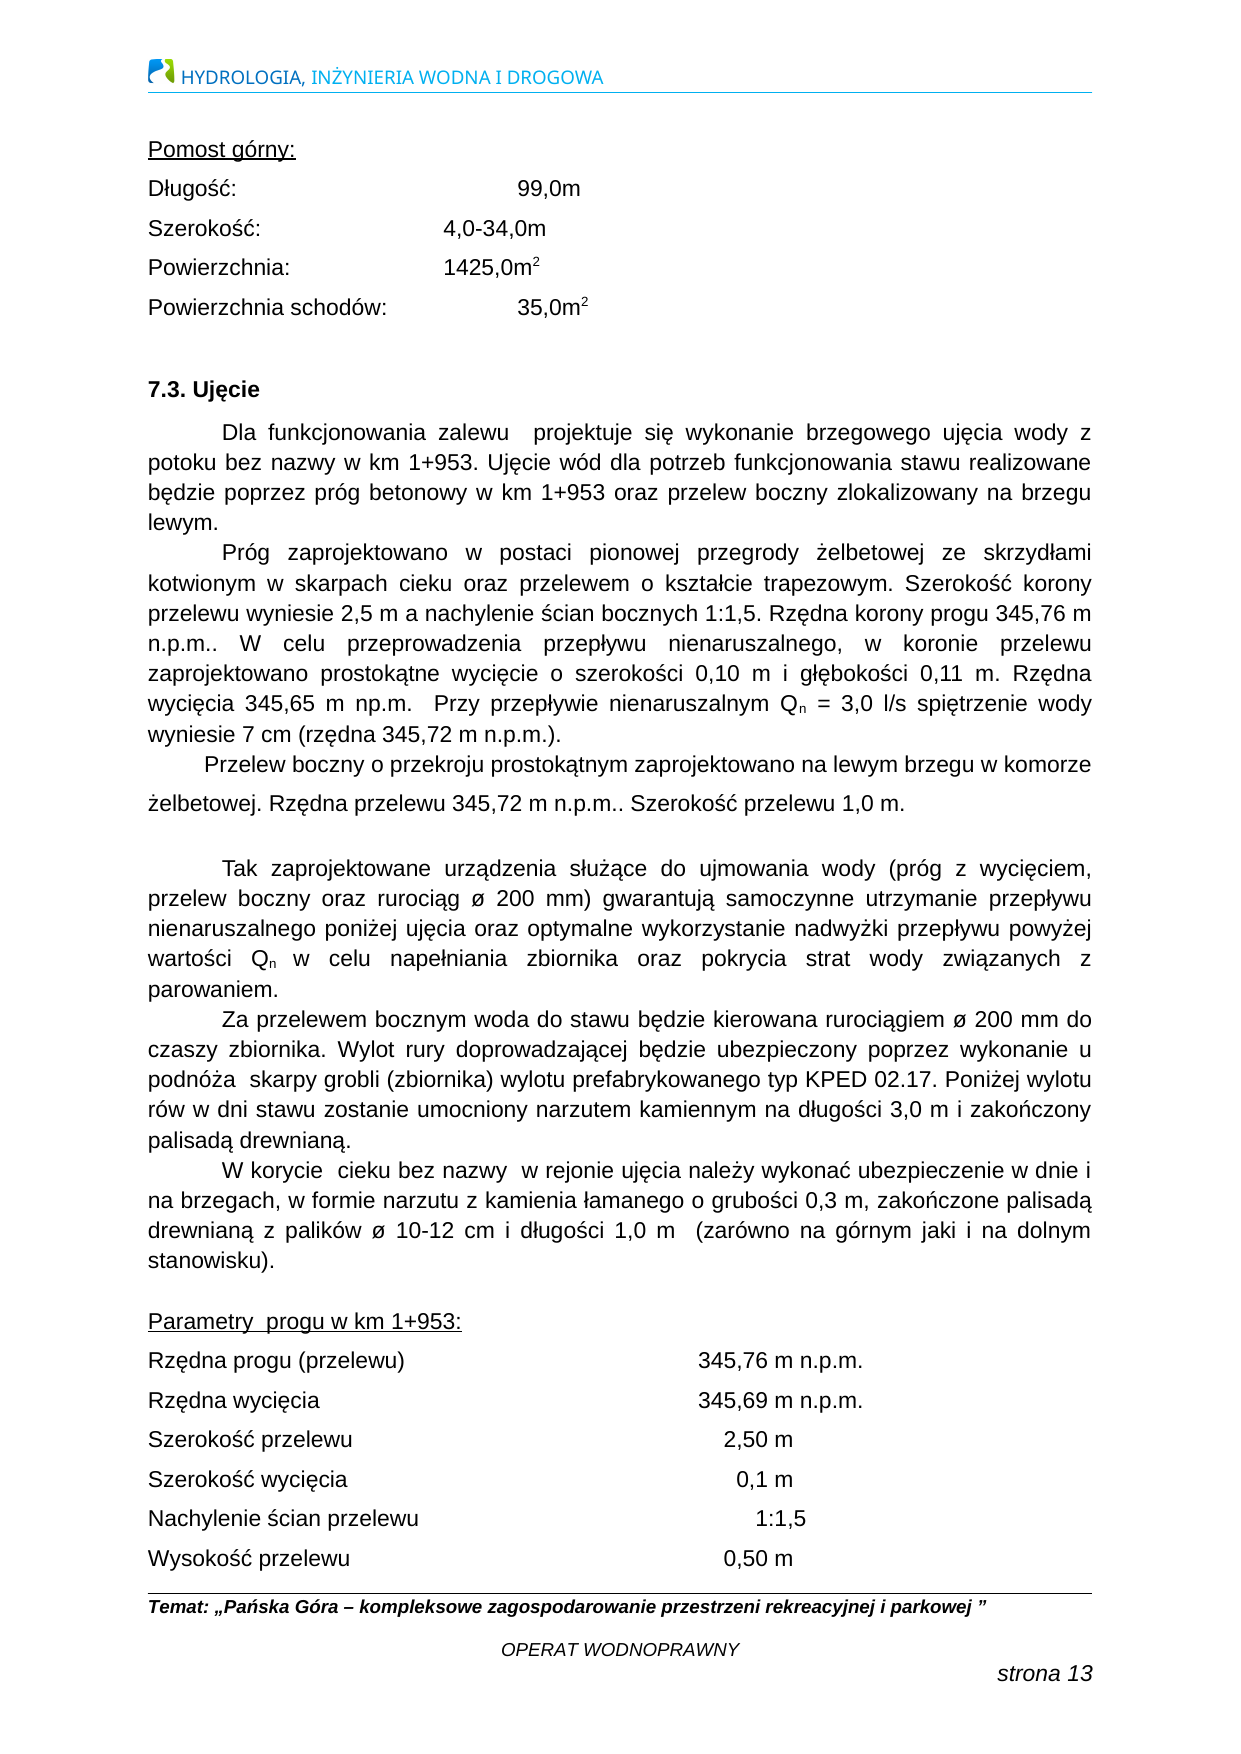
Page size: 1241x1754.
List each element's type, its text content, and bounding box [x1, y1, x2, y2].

text Szerokość przelewu 2,50 m [148, 1426, 1092, 1453]
text Powierzchnia schodów: 35,0m2 [148, 293, 1092, 320]
text Dla funkcjonowania zalewu projektuje się wykonanie brzegowego ujęcia wody z potoku bez nazwy w km 1+953. Ujęcie wód dla potrzeb funkcjonowania stawu realizowane będzie poprzez próg betonowy w km 1+953 oraz przelew boczny zlokalizowany na brzegu lewym. [148, 418, 1092, 535]
picture [147, 59, 176, 84]
text Szerokość wycięcia 0,1 m [148, 1466, 1092, 1492]
text Rzędna wycięcia 345,69 m n.p.m. [148, 1387, 1092, 1413]
text Długość: 99,0m [148, 175, 1092, 201]
subtitle Ujęcie [148, 376, 1092, 402]
text Szerokość: 4,0-34,0m [148, 214, 1092, 241]
text Wysokość przelewu 0,50 m [148, 1545, 1092, 1571]
text Za przelewem bocznym woda do stawu będzie kierowana rurociągiem ø 200 mm do czaszy zbiornika. Wylot rury doprowadzającej będzie ubezpieczony poprzez wykonanie u podnóża skarpy grobli (zbiornika) wylotu prefabrykowanego typ KPED 02.17. Poniżej wylotu rów w dni stawu zostanie umocniony narzutem kamiennym na długości 3,0 m i zakończony palisadą drewnianą. [148, 1006, 1092, 1153]
text Próg zaprojektowano w postaci pionowej przegrody żelbetowej ze skrzydłami kotwionym w skarpach cieku oraz przelewem o kształcie trapezowym. Szerokość korony przelewu wyniesie 2,5 m a nachylenie ścian bocznych 1:1,5. Rzędna korony progu 345,76 m n.p.m.. W celu przeprowadzenia przepływu nienaruszalnego, w koronie przelewu zaprojektowano prostokątne wycięcie o szerokości 0,10 m i głębokości 0,11 m. Rzędna wycięcia 345,65 m np.m. Przy przepływie nienaruszalnym Qn = 3,0 l/s spiętrzenie wody wyniesie 7 cm (rzędna 345,72 m n.p.m.). [148, 539, 1092, 747]
text Tak zaprojektowane urządzenia służące do ujmowania wody (próg z wycięciem, przelew boczny oraz rurociąg ø 200 mm) gwarantują samoczynne utrzymanie przepływu nienaruszalnego poniżej ujęcia oraz optymalne wykorzystanie nadwyżki przepływu powyżej wartości Qn w celu napełniania zbiornika oraz pokrycia strat wody związanych z parowaniem. [148, 855, 1092, 1002]
text Pomost górny: [148, 136, 1092, 162]
text Powierzchnia: 1425,0m2 [148, 254, 1092, 280]
text Nachylenie ścian przelewu 1:1,5 [148, 1505, 1092, 1532]
text Parametry progu w km 1+953: [148, 1308, 1092, 1334]
text Przelew boczny o przekroju prostokątnym zaprojektowano na lewym brzegu w komorze żelbetowej. Rzędna przelewu 345,72 m n.p.m.. Szerokość przelewu 1,0 m. [148, 751, 1092, 817]
text W korycie cieku bez nazwy w rejonie ujęcia należy wykonać ubezpieczenie w dnie i na brzegach, w formie narzutu z kamienia łamanego o grubości 0,3 m, zakończone palisadą drewnianą z palików ø 10-12 cm i długości 1,0 m (zarówno na górnym jaki i na dolnym stanowisku). [148, 1157, 1092, 1274]
text Rzędna progu (przelewu) 345,76 m n.p.m. [148, 1347, 1092, 1374]
